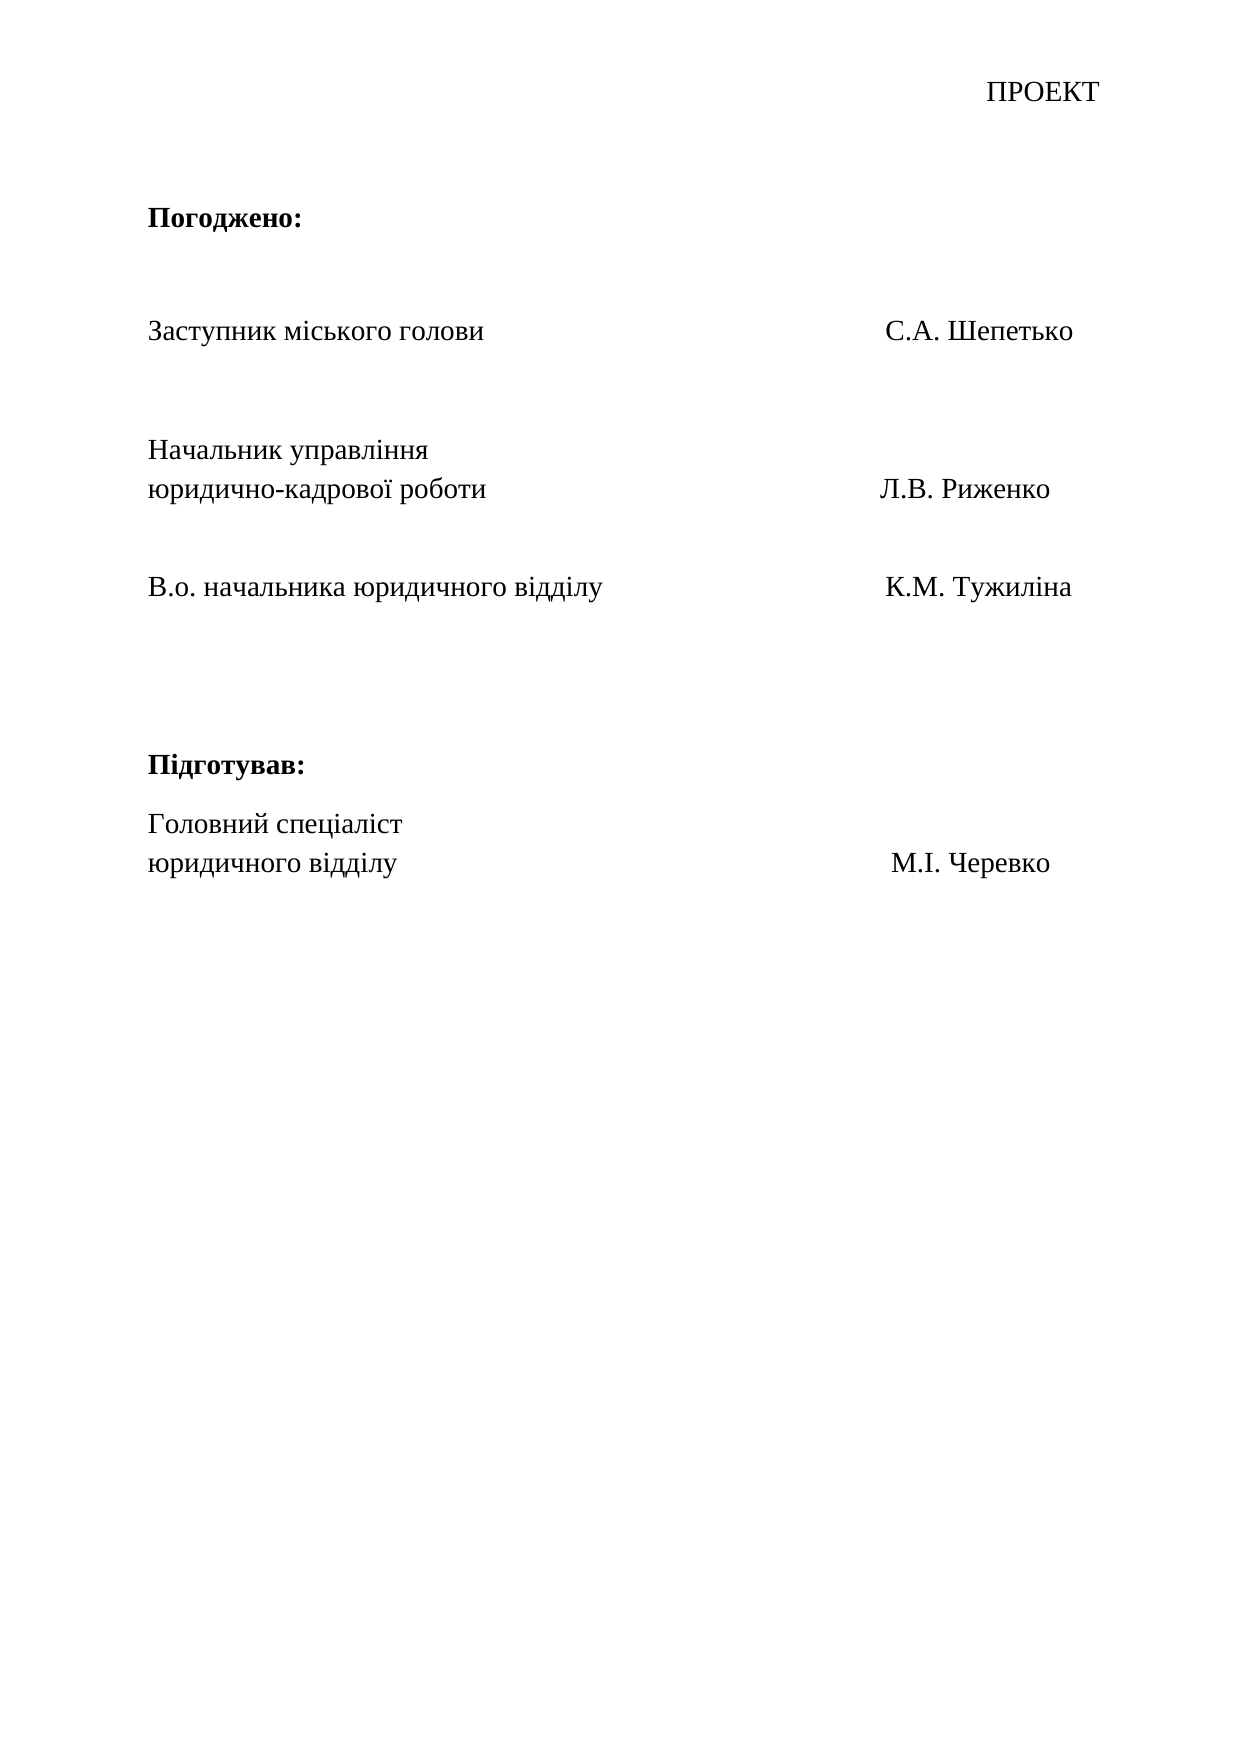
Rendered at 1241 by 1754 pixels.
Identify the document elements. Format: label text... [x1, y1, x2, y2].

text Начальник управління [148, 432, 1152, 466]
text Погоджено: [148, 200, 1152, 234]
text Заступник міського голови С.А. Шепетько [148, 313, 1152, 347]
text юридично-кадрової роботи Л.В. Риженко [148, 471, 1152, 504]
text В.о. начальника юридичного відділу К.М. Тужиліна [148, 569, 1152, 602]
text юридичного відділу М.І. Черевко [148, 845, 1152, 878]
text Головний спеціаліст [148, 806, 1152, 840]
text Підготував: [148, 747, 1152, 780]
